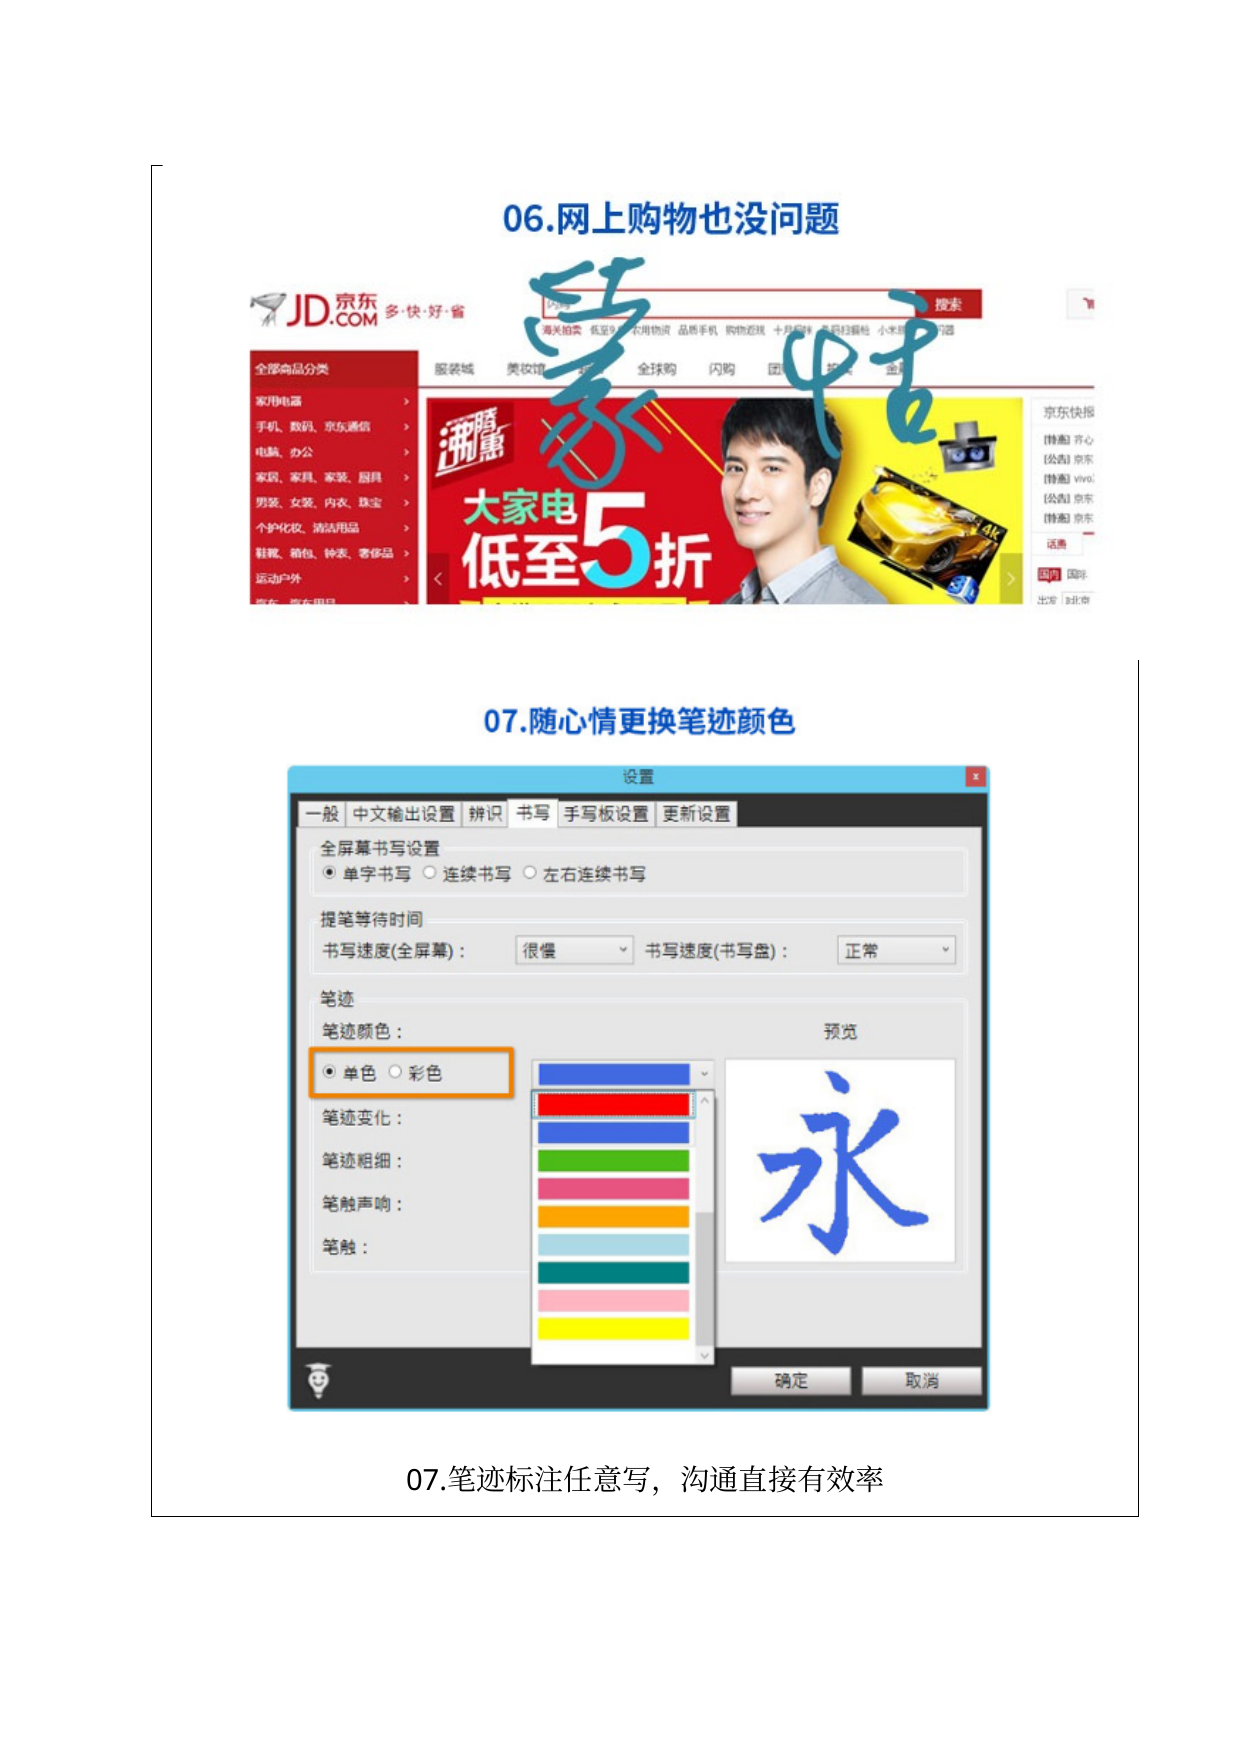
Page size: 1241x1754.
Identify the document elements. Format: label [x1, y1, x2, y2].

picture [162, 165, 1139, 660]
picture [188, 690, 1103, 1431]
table_header [152, 166, 1138, 1516]
